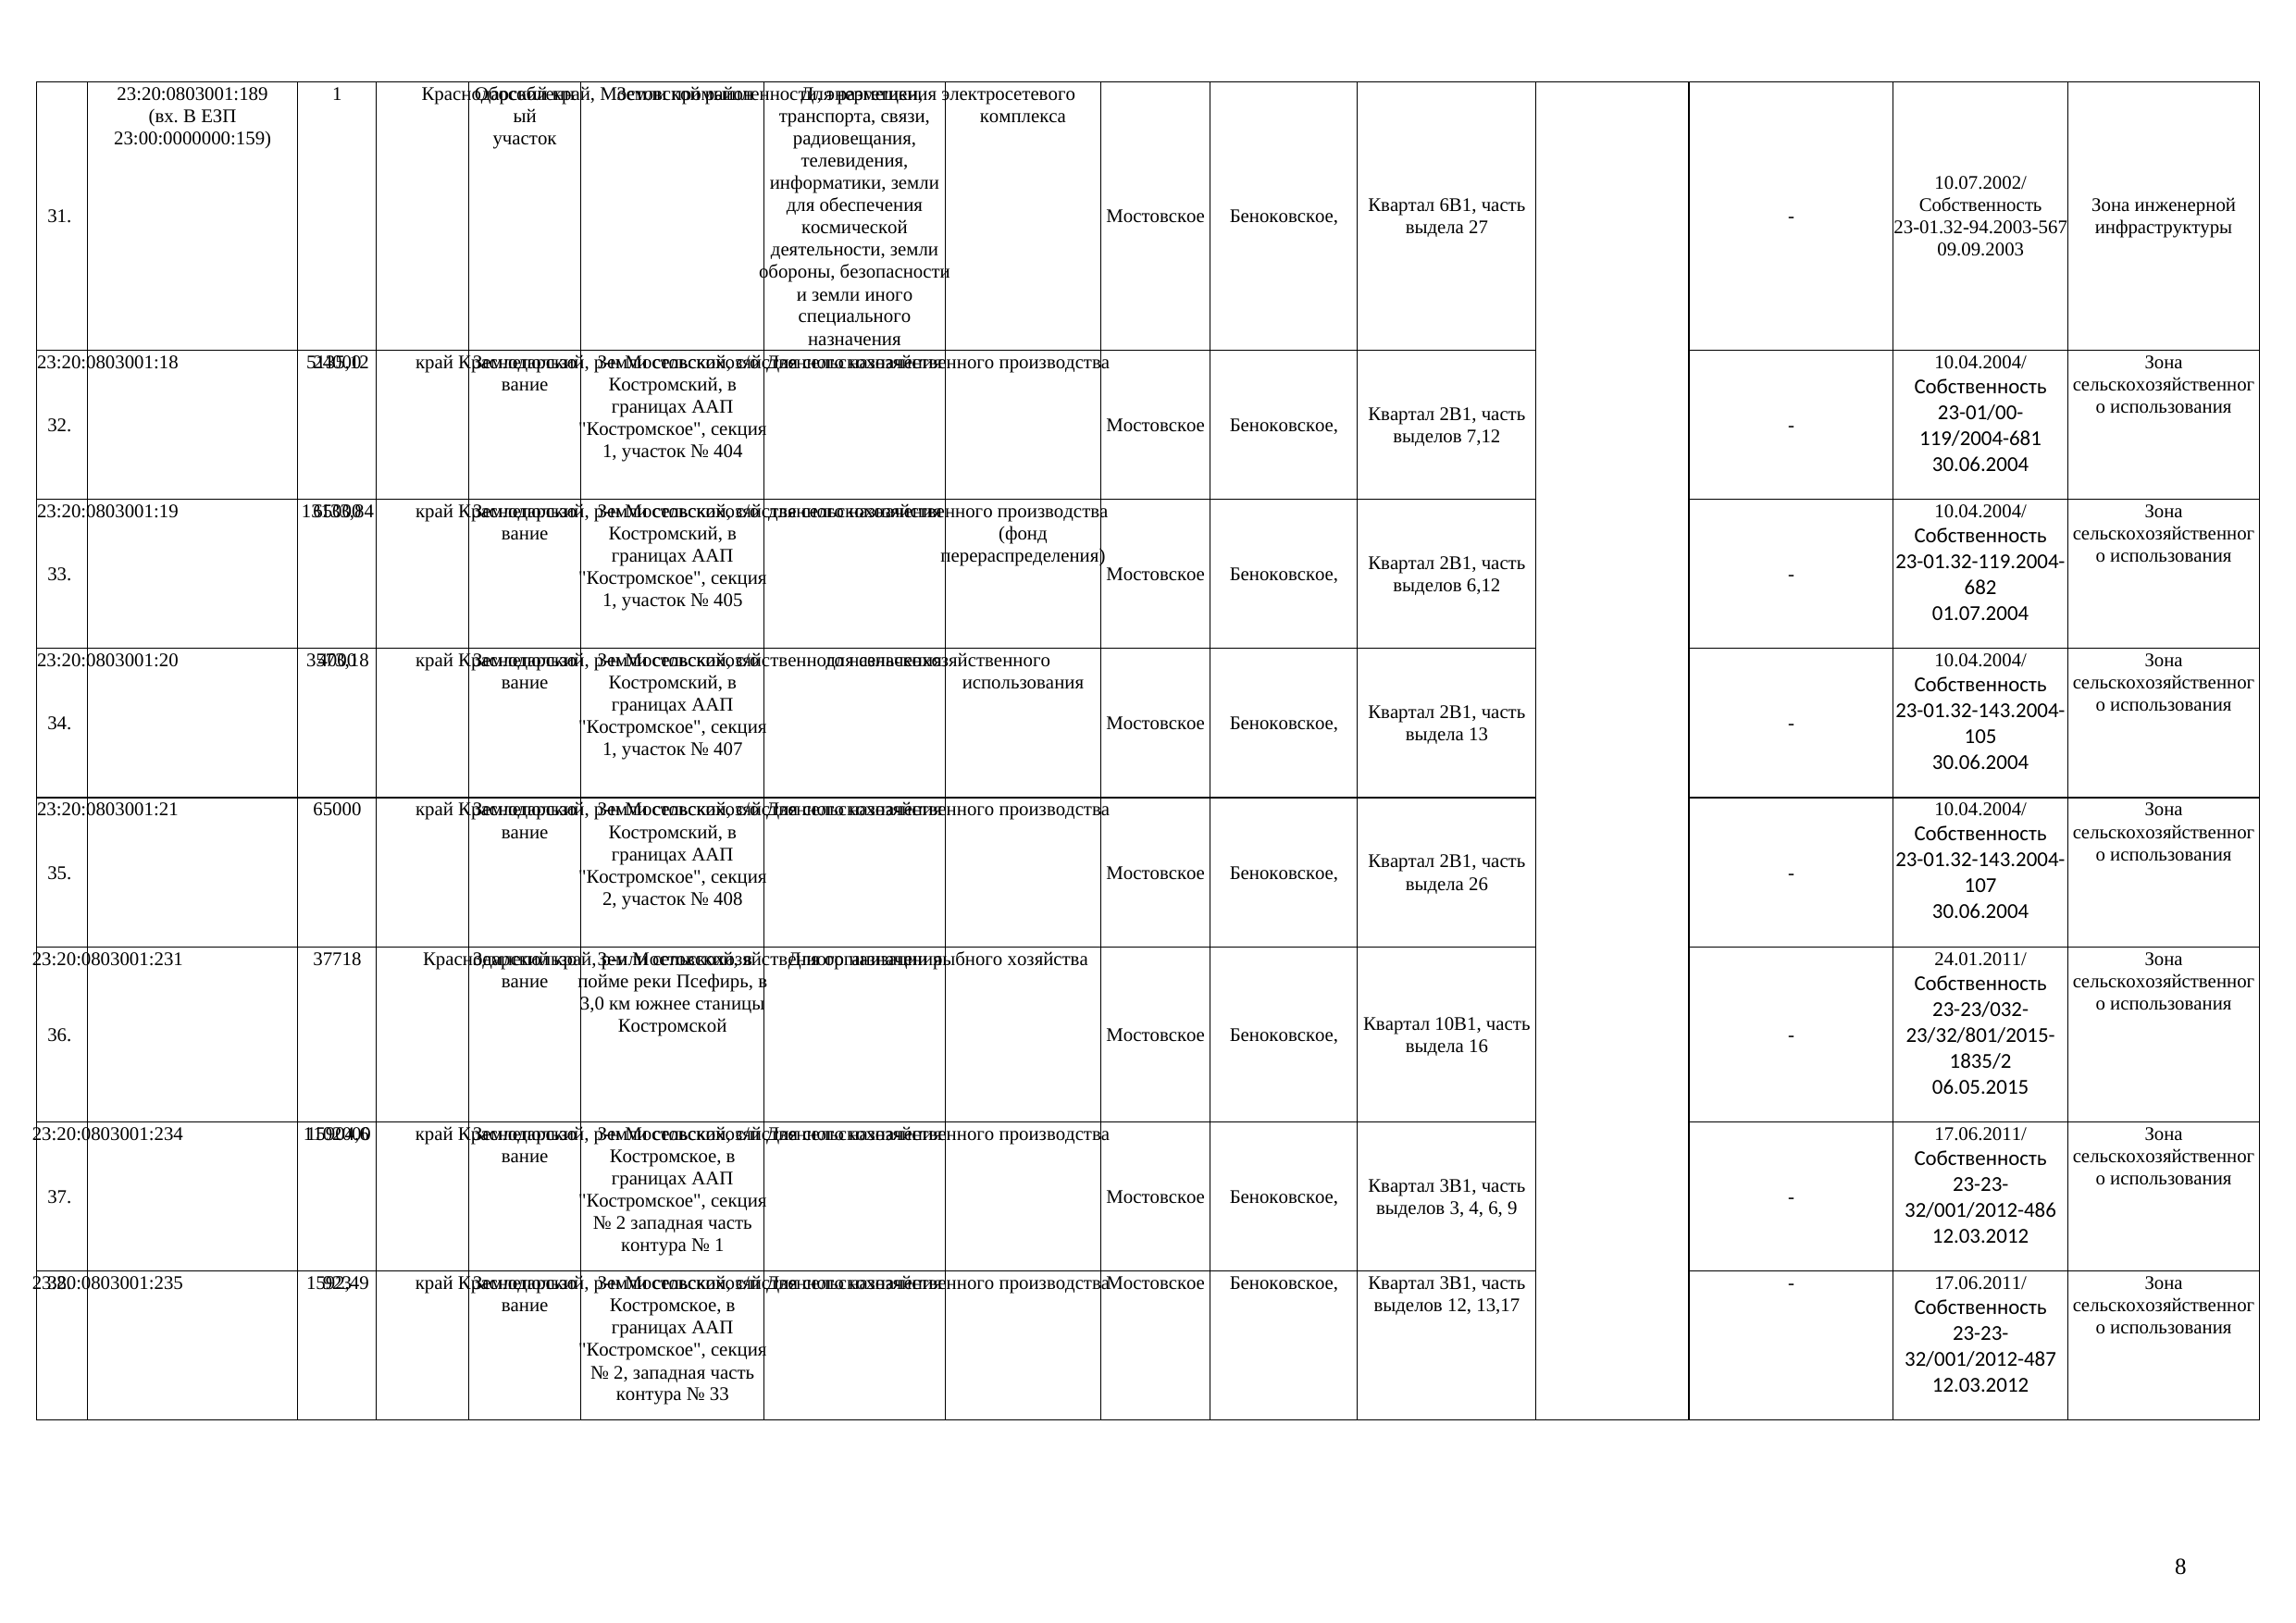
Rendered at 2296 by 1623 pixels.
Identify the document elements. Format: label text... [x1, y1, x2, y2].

table_cell Мостовское [1101, 351, 1210, 499]
table_cell Беноковское, [1210, 1271, 1357, 1419]
table_cell Земли сельскохозяйственного назначения [764, 649, 945, 797]
table_cell Землепользование [469, 351, 580, 499]
table_cell Зона сельскохозяйственного использования [2068, 1122, 2259, 1270]
table_cell 58,1 [377, 948, 468, 1121]
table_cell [764, 1271, 945, 1419]
table_cell Землепользование [469, 799, 580, 947]
table_cell Беноковское, [1210, 82, 1357, 350]
table_cell Мостовское [1101, 500, 1210, 648]
table_cell [37, 82, 87, 350]
table_cell 37718 [298, 948, 376, 1121]
table_cell Мостовское [1101, 1271, 1210, 1419]
table_cell Землепользование [469, 1122, 580, 1270]
table_cell - [1690, 500, 1893, 648]
table_cell 10.04.2004/ Собственность 23-01/00-119/2004-681 30.06.2004 [1893, 351, 2067, 499]
table_cell Для сельскохозяйственного производства [946, 1271, 1100, 1419]
table_cell Зона сельскохозяйственного использования [2068, 948, 2259, 1121]
table_cell - [1690, 1122, 1893, 1270]
table_cell Зона сельскохозяйственного использования [2068, 351, 2259, 499]
table_cell 10.04.2004/ Собственность 23-01.32-119.2004-682 01.07.2004 [1893, 500, 2067, 648]
table_cell Землепользование [469, 948, 580, 1121]
table_cell Мостовское [1101, 82, 1210, 350]
table_cell [37, 649, 87, 797]
table_cell [37, 1122, 87, 1270]
table_cell 4000 [298, 649, 376, 797]
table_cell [469, 82, 580, 350]
table_cell 3573,18 [377, 649, 468, 797]
table_cell Беноковское, [1210, 948, 1357, 1121]
table_cell Мостовское [1101, 948, 1210, 1121]
table_cell Беноковское, [1210, 351, 1357, 499]
table_cell 1592,49 [377, 1271, 468, 1419]
table_cell 23:20:0803001:21 [88, 799, 297, 947]
table_cell для сельскохозяйственного производства (фонд перераспределения) [946, 500, 1100, 648]
table_cell край Краснодарский, р-н Мостовский, с/о Костромский, в границах ААП "Костромское", секция 1, участок № 405 [581, 500, 763, 648]
table_cell 1102000 [298, 1122, 376, 1270]
table_cell край Краснодарский, р-н Мостовский, с/о Костромский, в границах ААП "Костромское", секция 1, участок № 404 [581, 351, 763, 499]
table_cell Зона сельскохозяйственного использования [2068, 799, 2259, 947]
table_cell 1 [377, 82, 468, 350]
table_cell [581, 82, 763, 350]
table_cell Земли сельскохозяйственного назначения [764, 1122, 945, 1270]
table_cell Для организации рыбного хозяйства [946, 948, 1100, 1121]
table_cell Мостовское [1101, 1122, 1210, 1270]
table_cell 17.06.2011/ Собственность 23-23-32/001/2012-486 12.03.2012 [1893, 1122, 2067, 1270]
table_cell 23:20:0803001:231 [88, 948, 297, 1121]
table_cell 13133,84 [377, 500, 468, 648]
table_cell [946, 82, 1100, 350]
table_cell Мостовское [1101, 649, 1210, 797]
table_cell 5135,12 [377, 351, 468, 499]
table_cell 10.04.2004/ Собственность 23-01.32-143.2004-107 30.06.2004 [1893, 799, 2067, 947]
table_cell Для сельскохозяйственного производства [946, 799, 1100, 947]
table_cell 23:20:0803001:234 [88, 1122, 297, 1270]
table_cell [764, 82, 945, 350]
table_cell [37, 948, 87, 1121]
table_cell 15904,6 [377, 1122, 468, 1270]
table_cell Землепользование [469, 1271, 580, 1419]
table_cell 65000 [298, 799, 376, 947]
table_cell 1 [298, 82, 376, 350]
table_cell - [1690, 82, 1893, 350]
table_cell край Краснодарский, р-н Мостовский, с/о Костромский, в границах ААП "Костромское", секция 1, участок № 407 [581, 649, 763, 797]
table_cell - [1690, 351, 1893, 499]
table_cell Земли сельскохозяйственного назначения [764, 351, 945, 499]
table_cell Квартал 2В1, часть выдела 26 [1358, 799, 1535, 947]
table_cell 17.06.2011/ Собственность 23-23-32/001/2012-487 12.03.2012 [1893, 1271, 2067, 1419]
table_cell Квартал 10В1, часть выдела 16 [1358, 948, 1535, 1121]
table_cell 10.04.2004/ Собственность 23-01.32-143.2004-105 30.06.2004 [1893, 649, 2067, 797]
table_cell - [1690, 649, 1893, 797]
table_cell - [1690, 948, 1893, 1121]
table_cell Землепользование [469, 649, 580, 797]
table_cell [37, 1271, 87, 1419]
table_cell 24000 [298, 351, 376, 499]
table_cell край Краснодарский, р-н Мостовский, с/о Костромский, в границах ААП "Костромское", секция 2, участок № 408 [581, 799, 763, 947]
table_cell Земли сельскохозяйственного назначения [764, 799, 945, 947]
table_cell Квартал 3В1, часть выделов 12, 13,17 [1358, 1271, 1535, 1419]
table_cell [2068, 82, 2259, 350]
table_cell Квартал 6В1, часть выдела 27 [1358, 82, 1535, 350]
table_cell Землепользование [469, 500, 580, 648]
table_cell Краснодарский край, р-н Мостовский, в пойме реки Псефирь, в 3,0 км южнее станицы Костромской [581, 948, 763, 1121]
table_cell - [1690, 799, 1893, 947]
table_cell 65000 [298, 500, 376, 648]
table_cell для сельскохозяйственного использования [946, 649, 1100, 797]
table_cell Квартал 2В1, часть выделов 7,12 [1358, 351, 1535, 499]
table_cell 23:20:0803001:20 [88, 649, 297, 797]
table_cell Для сельскохозяйственного производства [946, 351, 1100, 499]
table_cell - [1690, 1271, 1893, 1419]
table_cell 23:20:0803001:189 (вх. В ЕЗП 23:00:0000000:159) [88, 82, 297, 350]
table_cell 923 [298, 1271, 376, 1419]
table_cell Беноковское, [1210, 649, 1357, 797]
table_cell Для сельскохозяйственного производства [946, 1122, 1100, 1270]
table_cell край Краснодарский, р-н Мостовский, с/п Костромское, в границах ААП "Костромское", секция № 2 западная часть контура № 1 [581, 1122, 763, 1270]
table_cell Квартал 2В1, часть выдела 13 [1358, 649, 1535, 797]
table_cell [2068, 1271, 2259, 1419]
table_cell [37, 351, 87, 499]
table_cell Земли сельскохозяйственного назначения [764, 948, 945, 1121]
table_cell Зона сельскохозяйственного использования [2068, 649, 2259, 797]
table_cell 24.01.2011/ Собственность 23-23/032-23/32/801/2015-1835/2 06.05.2015 [1893, 948, 2067, 1121]
table_cell 23:20:0803001:18 [88, 351, 297, 499]
table_cell 6076,8 [377, 799, 468, 947]
table_cell Зона сельскохозяйственного использования [2068, 500, 2259, 648]
table_cell Беноковское, [1210, 500, 1357, 648]
table_cell [37, 500, 87, 648]
table_cell 23:20:0803001:235 [88, 1271, 297, 1419]
table_cell Беноковское, [1210, 1122, 1357, 1270]
table_cell 23:20:0803001:19 [88, 500, 297, 648]
table_cell Земли сельскохозяйственного назначения [764, 500, 945, 648]
table_cell Квартал 3В1, часть выделов 3, 4, 6, 9 [1358, 1122, 1535, 1270]
table_cell Беноковское, [1210, 799, 1357, 947]
table_cell [37, 799, 87, 947]
table_cell край Краснодарский, р-н Мостовский, с/п Костромское, в границах ААП "Костромское", секция № 2, западная часть контура № 33 [581, 1271, 763, 1419]
table_cell Мостовское [1101, 799, 1210, 947]
table_cell Квартал 2В1, часть выделов 6,12 [1358, 500, 1535, 648]
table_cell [1893, 82, 2067, 350]
